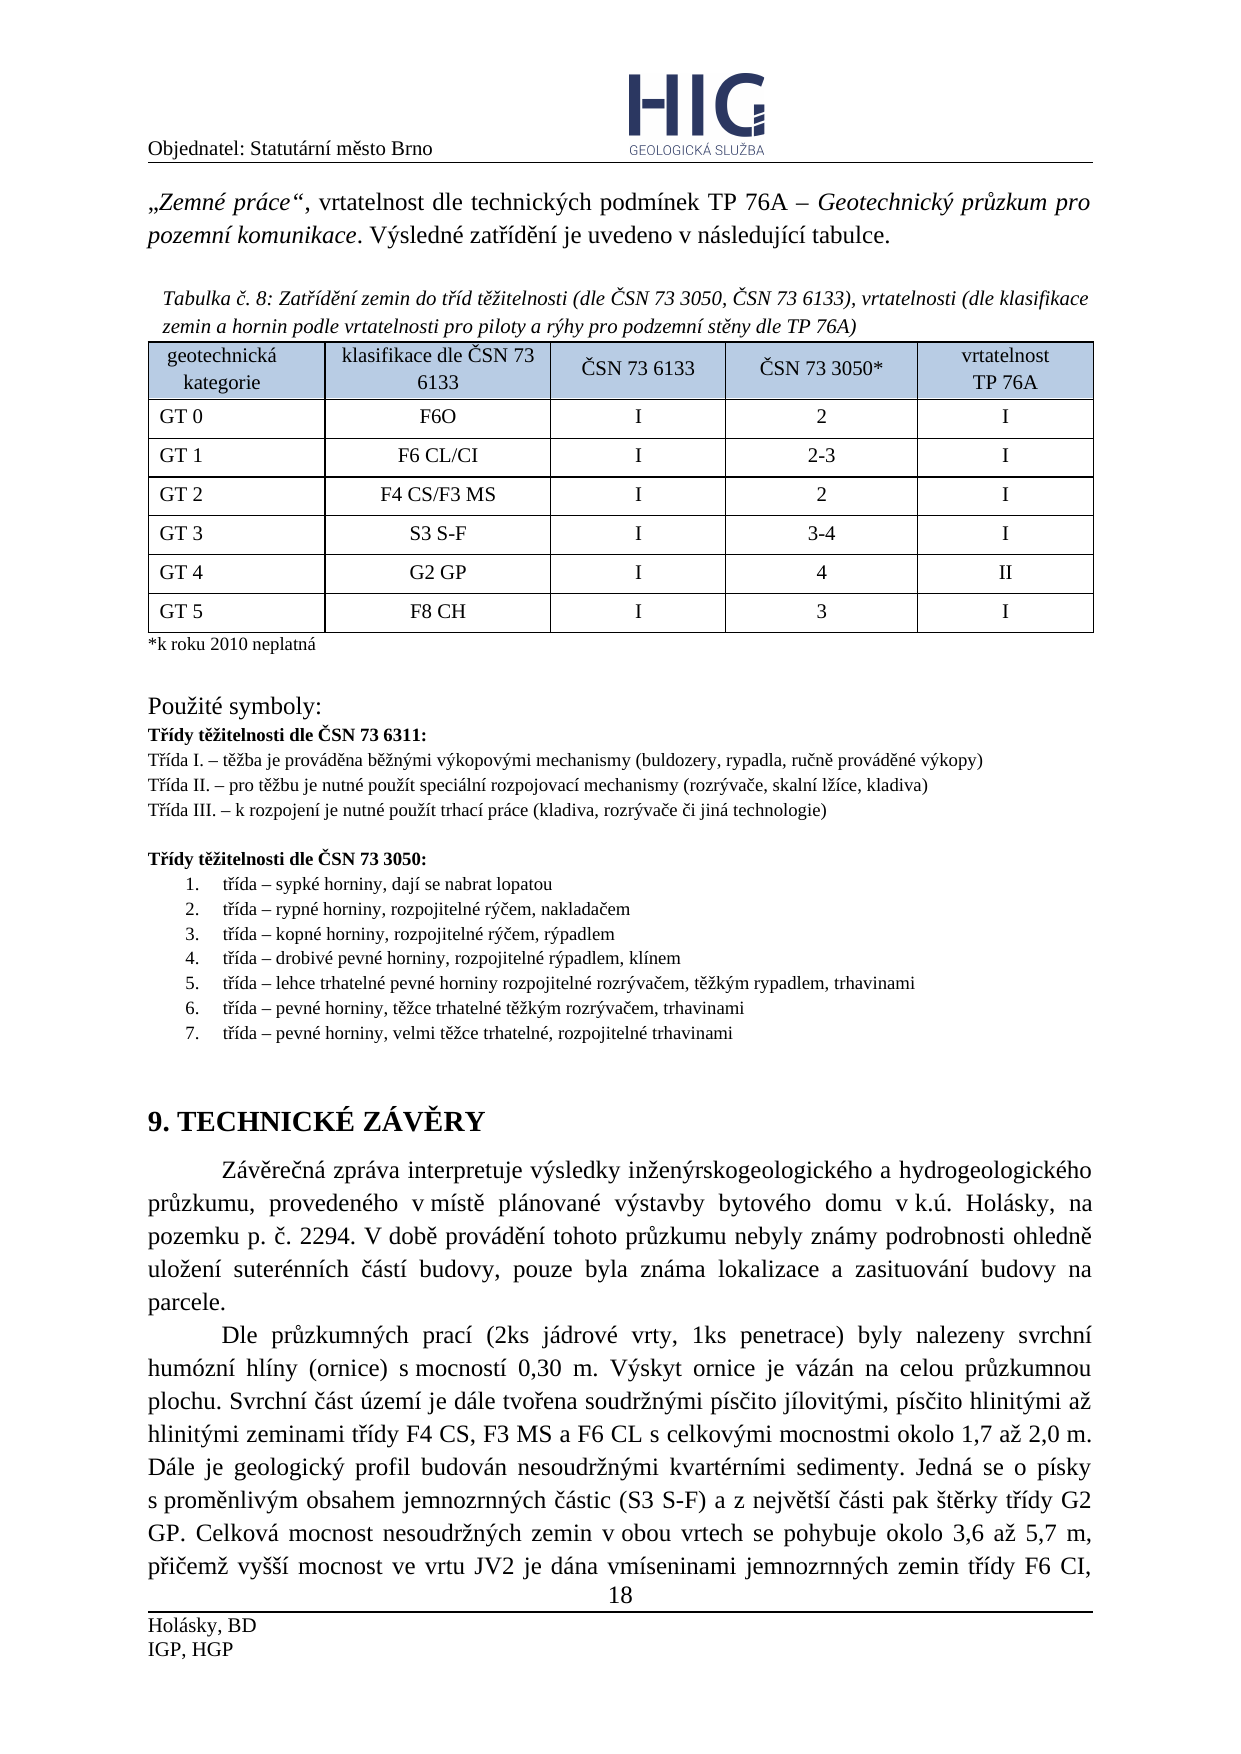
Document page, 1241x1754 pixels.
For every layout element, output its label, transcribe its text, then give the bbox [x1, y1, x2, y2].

table_header ČSN 73 3050* [726, 343, 917, 398]
table_cell GT 3 [149, 516, 324, 554]
table_cell F6 CL/CI [326, 439, 550, 476]
table_cell I [551, 400, 725, 437]
table_cell F4 CS/F3 MS [326, 478, 550, 515]
table_cell G2 GP [326, 555, 550, 593]
text Závěrečná zpráva interpretuje výsledky inženýrskogeologického a hydrogeologického průzkumu, provedeného v místě plánované výstavby bytového domu v k.ú. Holásky, na pozemku p. č. 2294. V době provádění tohoto průzkumu nebyly známy podrobnosti ohledně uložení suterénních částí budovy, pouze byla známa lokalizace a zasituování budovy na parcele. [148, 1155, 1093, 1316]
list třída – pevné horniny, těžce trhatelné těžkým rozrývačem, trhavinami [185, 997, 1093, 1018]
table_cell 3-4 [726, 516, 917, 554]
table_cell S3 S-F [326, 516, 550, 554]
list třída – kopné horniny, rozpojitelné rýčem, rýpadlem [185, 922, 1093, 944]
table_cell 4 [726, 555, 917, 593]
list třída – rypné horniny, rozpojitelné rýčem, nakladačem [185, 898, 1093, 919]
picture [629, 73, 765, 155]
table_header klasifikace dle ČSN 73 6133 [326, 343, 550, 398]
table_cell I [551, 478, 725, 515]
text Třídy těžitelnosti dle ČSN 73 3050: [148, 848, 1093, 869]
text Použité symboly: [148, 691, 1093, 720]
table_cell I [551, 555, 725, 593]
table_cell GT 4 [149, 555, 324, 593]
table_cell GT 1 [149, 439, 324, 476]
table_cell 2 [726, 478, 917, 515]
table_cell 3 [726, 594, 917, 632]
text Tabulka č. 8: Zatřídění zemin do tříd těžitelnosti (dle ČSN 73 3050, ČSN 73 6133), vrtatelnosti (dle klasifikace zemin a hornin podle vrtatelnosti pro piloty a rýhy pro podzemní stěny dle TP 76A) [162, 286, 1093, 338]
table_cell 2-3 [726, 439, 917, 476]
table_cell I [918, 439, 1093, 476]
table_cell F8 CH [326, 594, 550, 632]
table_header geotechnická kategorie [149, 343, 324, 398]
text Třída III. – k rozpojení je nutné použít trhací práce (kladiva, rozrývače či jiná technologie) [148, 798, 1093, 820]
text Třída I. – těžba je prováděna běžnými výkopovými mechanismy (buldozery, rypadla, ručně prováděné výkopy) [148, 749, 1093, 770]
table_cell I [918, 400, 1093, 437]
list třída – lehce trhatelné pevné horniny rozpojitelné rozrývačem, těžkým rypadlem, trhavinami [185, 972, 1093, 993]
list třída – pevné horniny, velmi těžce trhatelné, rozpojitelné trhavinami [185, 1022, 1093, 1043]
table_cell 2 [726, 400, 917, 437]
text Třída II. – pro těžbu je nutné použít speciální rozpojovací mechanismy (rozrývače, skalní lžíce, kladiva) [148, 774, 1093, 795]
table_cell GT 0 [149, 400, 324, 437]
table_header ČSN 73 6133 [551, 343, 725, 398]
table_cell I [551, 516, 725, 554]
table_cell F6O [326, 400, 550, 437]
table_cell II [918, 555, 1093, 593]
table_cell I [551, 439, 725, 476]
list třída – sypké horniny, dají se nabrat lopatou [185, 873, 1093, 894]
table_cell I [551, 594, 725, 632]
table_cell I [918, 516, 1093, 554]
table_header vrtatelnost TP 76A [918, 343, 1093, 398]
text Třídy těžitelnosti dle ČSN 73 6311: [148, 724, 1093, 746]
list třída – drobivé pevné horniny, rozpojitelné rýpadlem, klínem [185, 947, 1093, 969]
table_cell I [918, 594, 1093, 632]
table_cell GT 5 [149, 594, 324, 632]
table_cell I [918, 478, 1093, 515]
subtitle 9. TECHNICKÉ ZÁVĚRY [148, 1104, 1093, 1137]
table_cell GT 2 [149, 478, 324, 515]
text *k roku 2010 neplatná [148, 633, 1093, 655]
